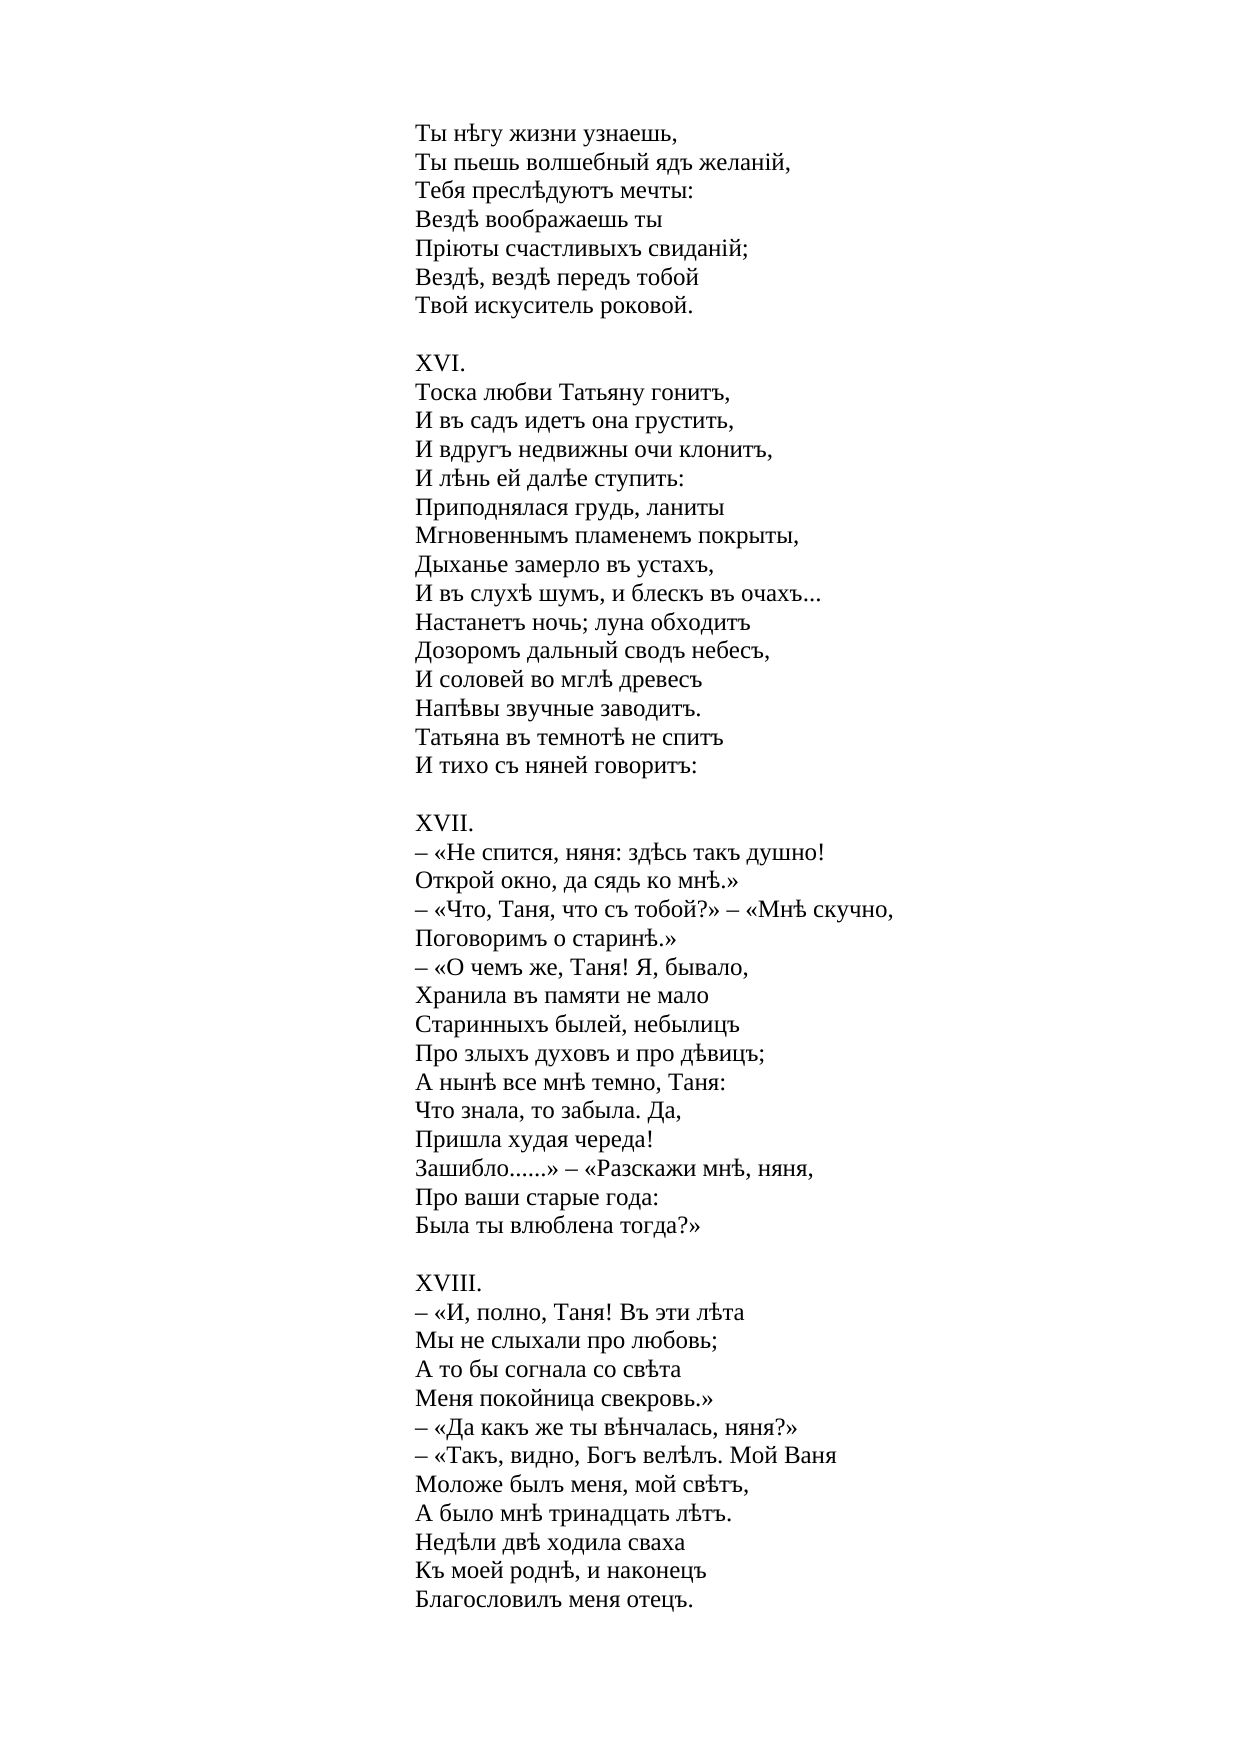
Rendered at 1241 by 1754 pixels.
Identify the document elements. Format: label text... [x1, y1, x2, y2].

text – «Да какъ же ты вѣнчалась, няня?» [356, 1412, 1089, 1441]
text Пріюты счастливыхъ свиданій; [356, 233, 1089, 262]
text И въ садъ идетъ она грустить, [356, 406, 1089, 434]
text Напѣвы звучные заводитъ. [356, 693, 1089, 722]
text Дыханье замерло въ устахъ, [356, 549, 1089, 578]
text – «И, полно, Таня! Въ эти лѣта [356, 1297, 1089, 1326]
text Мгновеннымъ пламенемъ покрыты, [356, 521, 1089, 549]
text Татьяна въ темнотѣ не спитъ [356, 722, 1089, 751]
text Къ моей роднѣ, и наконецъ [356, 1556, 1089, 1584]
text Мы не слыхали про любовь; [356, 1326, 1089, 1354]
text И вдругъ недвижны очи клонитъ, [356, 434, 1089, 463]
text Тоска любви Татьяну гонитъ, [356, 377, 1089, 406]
text Меня покойница свекровь.» [356, 1383, 1089, 1412]
text Про ваши старые года: [356, 1182, 1089, 1211]
text Благословилъ меня отецъ. [356, 1584, 1089, 1613]
text – «Такъ, видно, Богъ велѣлъ. Мой Ваня [356, 1441, 1089, 1469]
text XVII. [356, 808, 1089, 837]
text XVIII. [356, 1268, 1089, 1297]
text А нынѣ все мнѣ темно, Таня: [356, 1067, 1089, 1096]
text Зашибло......» – «Разскажи мнѣ, няня, [356, 1153, 1089, 1182]
text Ты нѣгу жизни узнаешь, [356, 118, 1089, 147]
text Настанетъ ночь; луна обходитъ [356, 607, 1089, 636]
text Хранила въ памяти не мало [356, 981, 1089, 1009]
text Поговоримъ о старинѣ.» [356, 923, 1089, 952]
text XVI. [356, 348, 1089, 377]
text Открой окно, да сядь ко мнѣ.» [356, 866, 1089, 894]
text – «О чемъ же, Таня! Я, бывало, [356, 952, 1089, 981]
text Приподнялася грудь, ланиты [356, 492, 1089, 521]
text Что знала, то забыла. Да, [356, 1096, 1089, 1124]
text Вездѣ воображаешь ты [356, 204, 1089, 233]
text Моложе былъ меня, мой свѣтъ, [356, 1469, 1089, 1498]
text И тихо съ няней говоритъ: [356, 751, 1089, 779]
text – «Не спится, няня: здѣсь такъ душно! [356, 837, 1089, 866]
text Недѣли двѣ ходила сваха [356, 1527, 1089, 1556]
text А то бы согнала со свѣта [356, 1354, 1089, 1383]
text Вездѣ, вездѣ передъ тобой [356, 262, 1089, 291]
text Тебя преслѣдуютъ мечты: [356, 176, 1089, 204]
text Была ты влюблена тогда?» [356, 1211, 1089, 1239]
text Дозоромъ дальный сводъ небесъ, [356, 636, 1089, 664]
text Про злыхъ духовъ и про дѣвицъ; [356, 1038, 1089, 1067]
text Твой искуситель роковой. [356, 291, 1089, 319]
text – «Что, Таня, что съ тобой?» – «Мнѣ скучно, [356, 894, 1089, 923]
text Ты пьешь волшебный ядъ желаній, [356, 147, 1089, 176]
text И лѣнь ей далѣе ступить: [356, 463, 1089, 492]
text А было мнѣ тринадцать лѣтъ. [356, 1498, 1089, 1527]
text Пришла худая череда! [356, 1124, 1089, 1153]
text И въ слухѣ шумъ, и блескъ въ очахъ... [356, 578, 1089, 607]
text Старинныхъ былей, небылицъ [356, 1009, 1089, 1038]
text И соловей во мглѣ древесъ [356, 664, 1089, 693]
